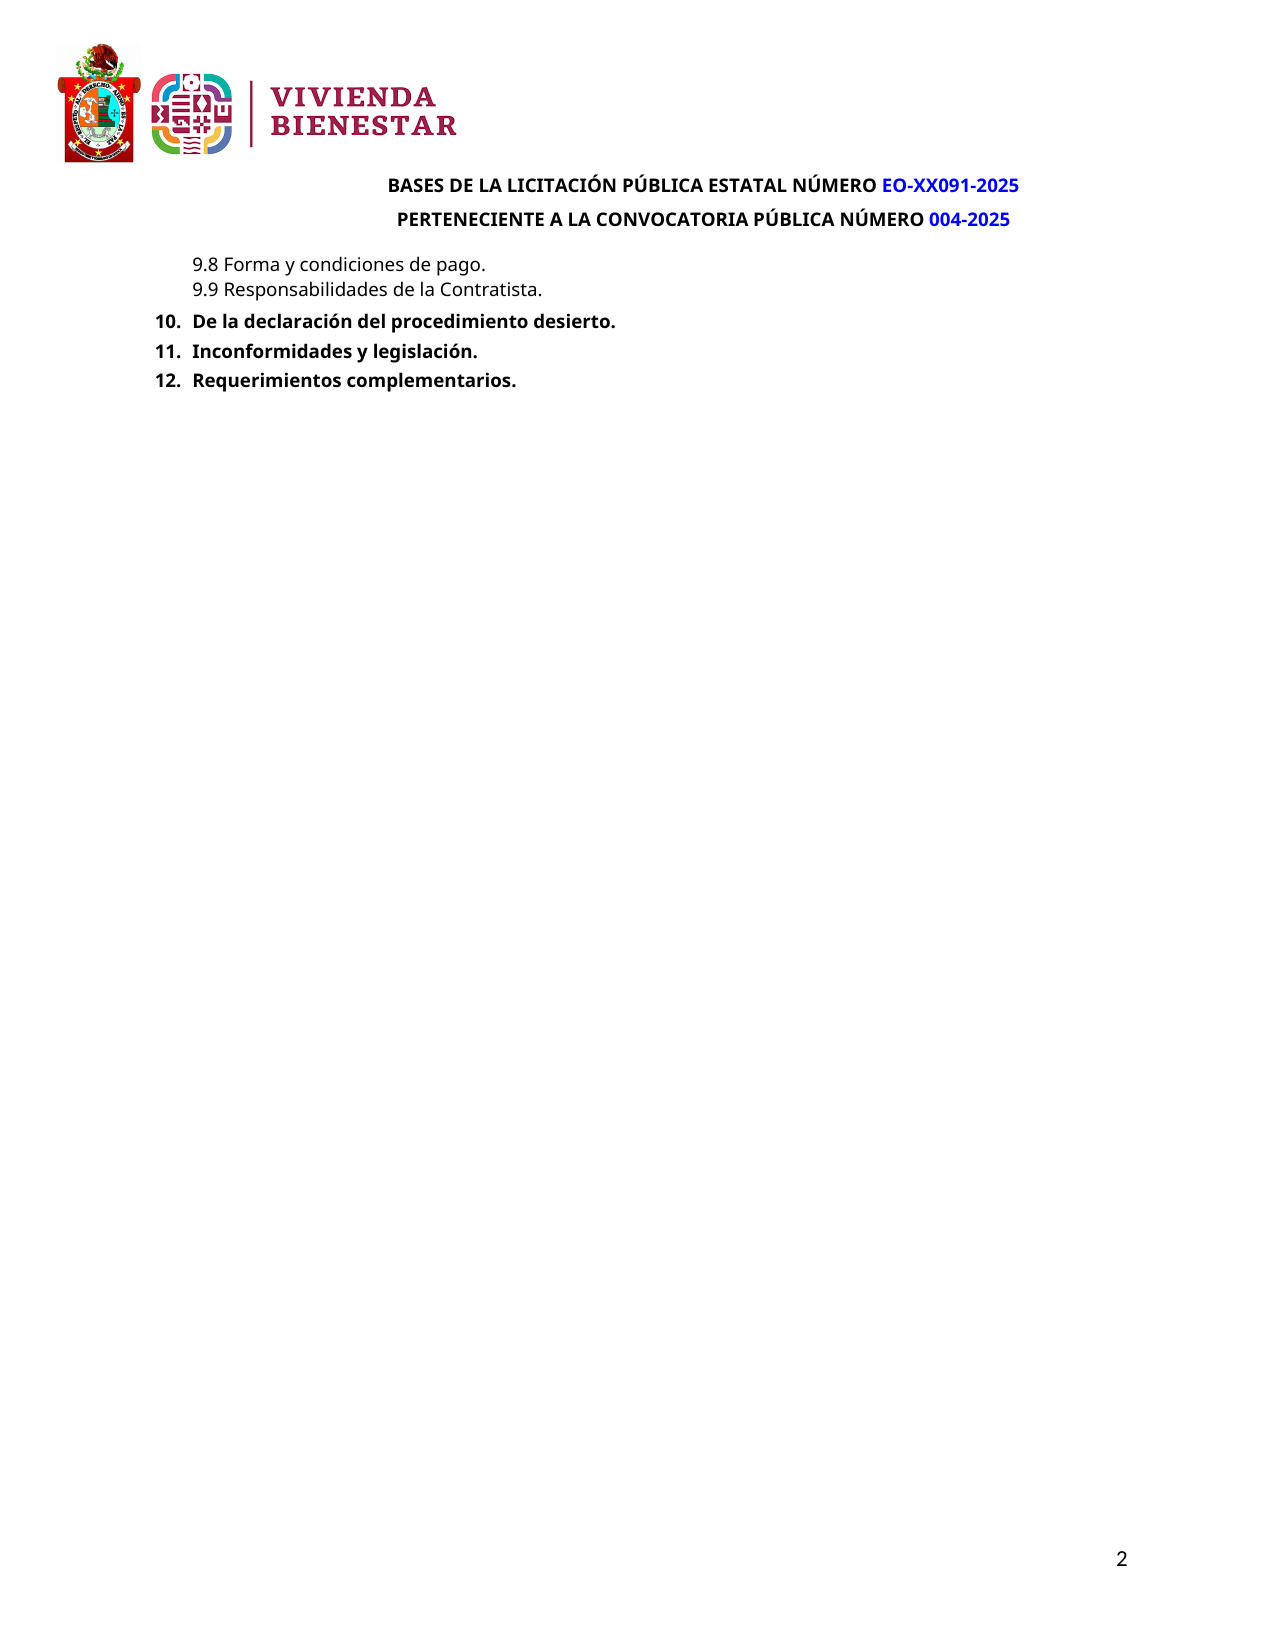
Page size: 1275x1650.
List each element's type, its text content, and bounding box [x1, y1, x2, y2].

text 9.8 Forma y condiciones de pago. [192, 251, 1127, 277]
picture [55, 42, 143, 165]
list Requerimientos complementarios. [154, 367, 1127, 393]
list De la declaración del procedimiento desierto. [154, 309, 1127, 334]
list Inconformidades y legislación. [154, 338, 1127, 363]
picture [147, 66, 473, 163]
text 9.9 Responsabilidades de la Contratista. [192, 277, 1127, 302]
